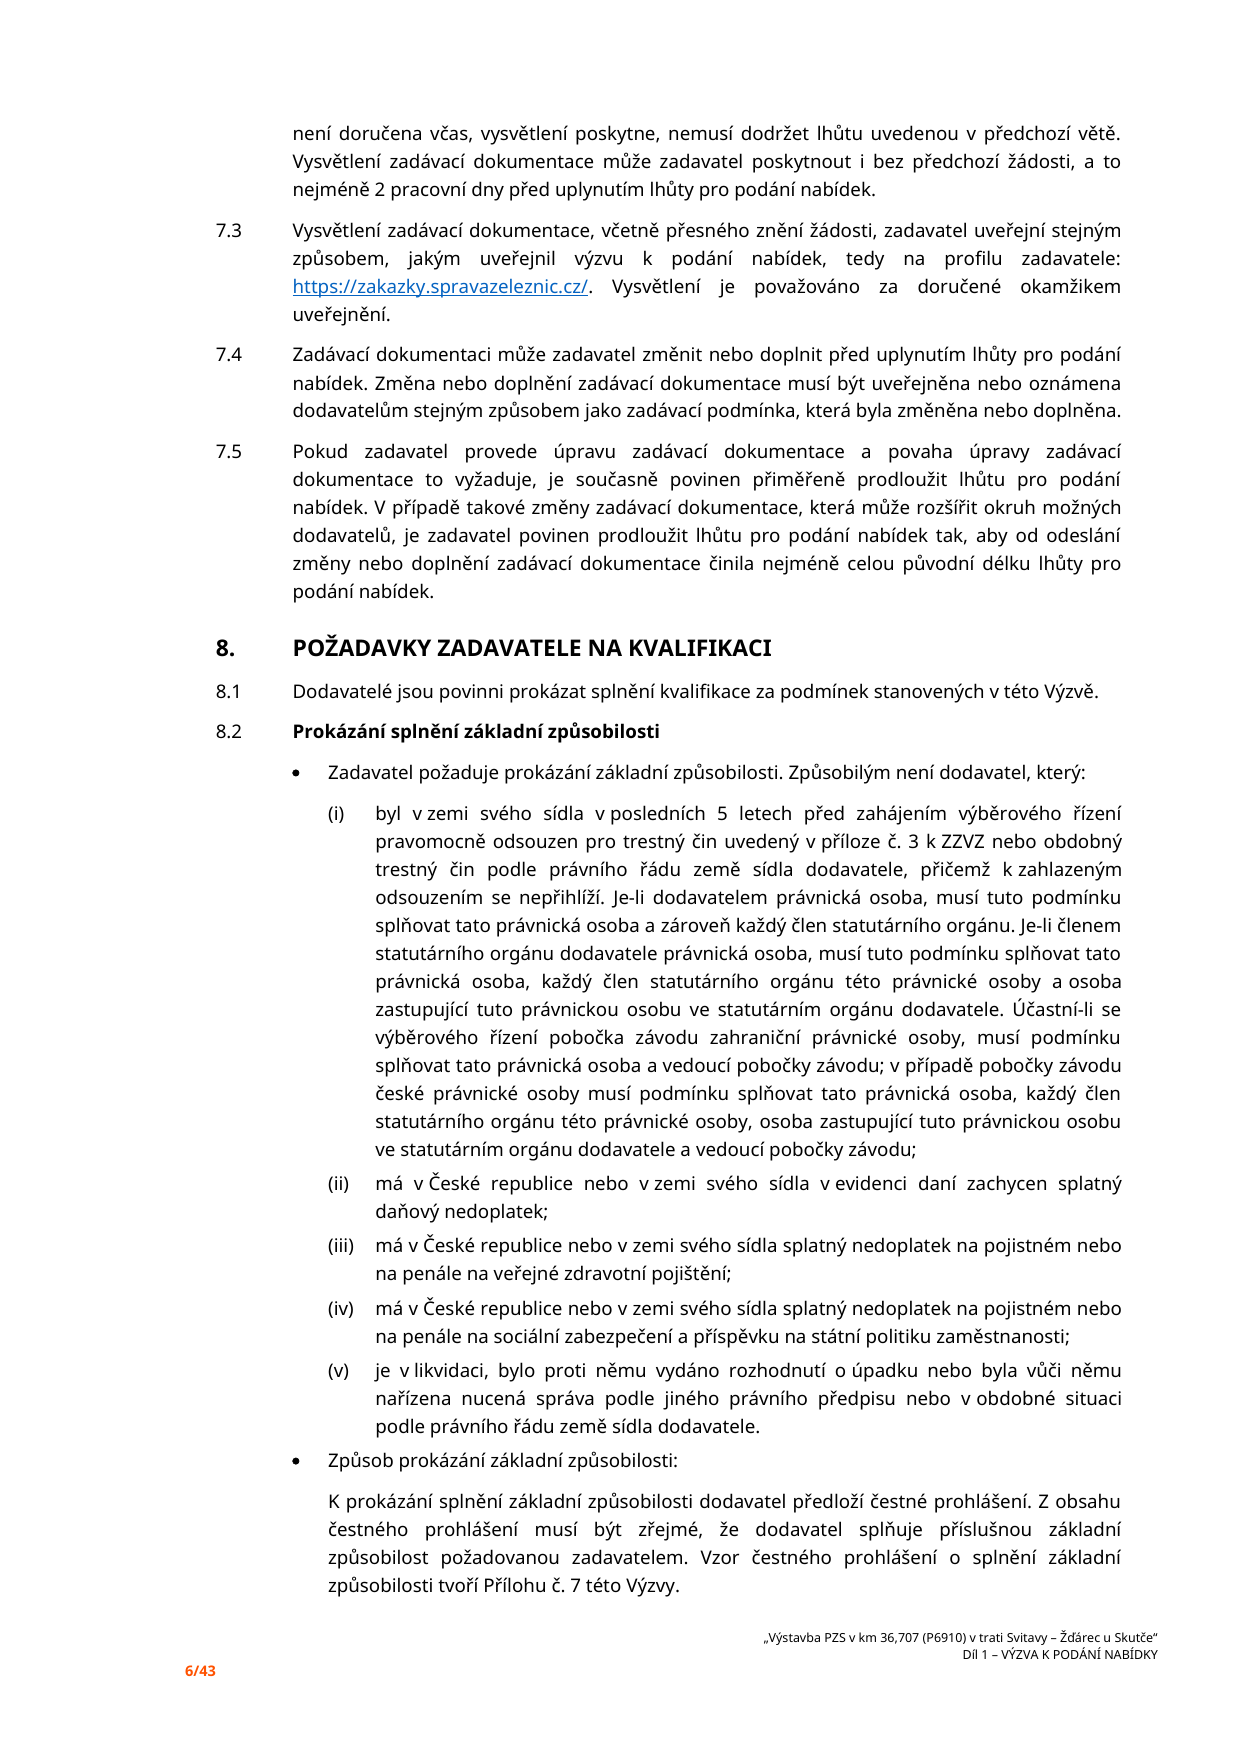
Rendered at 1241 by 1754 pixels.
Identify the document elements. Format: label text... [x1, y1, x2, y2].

text Zadavatel požaduje prokázání základní způsobilosti. Způsobilým není dodavatel, který: [292, 759, 1122, 785]
text K prokázání splnění základní způsobilosti dodavatel předloží čestné prohlášení. Z obsahu čestného prohlášení musí být zřejmé, že dodavatel splňuje příslušnou základní způsobilost požadovanou zadavatelem. Vzor čestného prohlášení o splnění základní způsobilosti tvoří Přílohu č. 7 této Výzvy. [328, 1488, 1122, 1598]
text je v likvidaci, bylo proti němu vydáno rozhodnutí o úpadku nebo byla vůči němu nařízena nucená správa podle jiného právního předpisu nebo v obdobné situaci podle právního řádu země sídla dodavatele. [328, 1357, 1122, 1439]
text má v České republice nebo v zemi svého sídla splatný nedoplatek na pojistném nebo na penále na veřejné zdravotní pojištění; [328, 1233, 1122, 1286]
text Vysvětlení zadávací dokumentace, včetně přesného znění žádosti, zadavatel uveřejní stejným způsobem, jakým uveřejnil výzvu k podání nabídek, tedy na profilu zadavatele: https://zakazky.spravazeleznic.cz/. Vysvětlení je považováno za doručené okamžikem uveřejnění. [216, 217, 1122, 327]
text Prokázání splnění základní způsobilosti [216, 719, 1122, 744]
text Dodavatelé jsou povinni prokázat splnění kvalifikace za podmínek stanovených v této Výzvě. [216, 678, 1122, 704]
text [216, 121, 1122, 202]
text POŽADAVKY ZADAVATELE NA KVALIFIKACI [216, 631, 1122, 663]
text má v České republice nebo v zemi svého sídla v evidenci daní zachycen splatný daňový nedoplatek; [328, 1170, 1122, 1224]
text Zadávací dokumentaci může zadavatel změnit nebo doplnit před uplynutím lhůty pro podání nabídek. Změna nebo doplnění zadávací dokumentace musí být uveřejněna nebo oznámena dodavatelům stejným způsobem jako zadávací podmínka, která byla změněna nebo doplněna. [216, 342, 1122, 423]
text má v České republice nebo v zemi svého sídla splatný nedoplatek na pojistném nebo na penále na sociální zabezpečení a příspěvku na státní politiku zaměstnanosti; [328, 1295, 1122, 1348]
text byl v zemi svého sídla v posledních 5 letech před zahájením výběrového řízení pravomocně odsouzen pro trestný čin uvedený v příloze č. 3 k ZZVZ nebo obdobný trestný čin podle právního řádu země sídla dodavatele, přičemž k zahlazeným odsouzením se nepřihlíží. Je-li dodavatelem právnická osoba, musí tuto podmínku splňovat tato právnická osoba a zároveň každý člen statutárního orgánu. Je-li členem statutárního orgánu dodavatele právnická osoba, musí tuto podmínku splňovat tato právnická osoba, každý člen statutárního orgánu této právnické osoby a osoba zastupující tuto právnickou osobu ve statutárním orgánu dodavatele. Účastní-li se výběrového řízení pobočka závodu zahraniční právnické osoby, musí podmínku splňovat tato právnická osoba a vedoucí pobočky závodu; v případě pobočky závodu české právnické osoby musí podmínku splňovat tato právnická osoba, každý člen statutárního orgánu této právnické osoby, osoba zastupující tuto právnickou osobu ve statutárním orgánu dodavatele a vedoucí pobočky závodu; [328, 800, 1122, 1162]
text Pokud zadavatel provede úpravu zadávací dokumentace a povaha úpravy zadávací dokumentace to vyžaduje, je současně povinen přiměřeně prodloužit lhůtu pro podání nabídek. V případě takové změny zadávací dokumentace, která může rozšířit okruh možných dodavatelů, je zadavatel povinen prodloužit lhůtu pro podání nabídek tak, aby od odeslání změny nebo doplnění zadávací dokumentace činila nejméně celou původní délku lhůty pro podání nabídek. [216, 438, 1122, 604]
text Způsob prokázání základní způsobilosti: [292, 1448, 1122, 1473]
